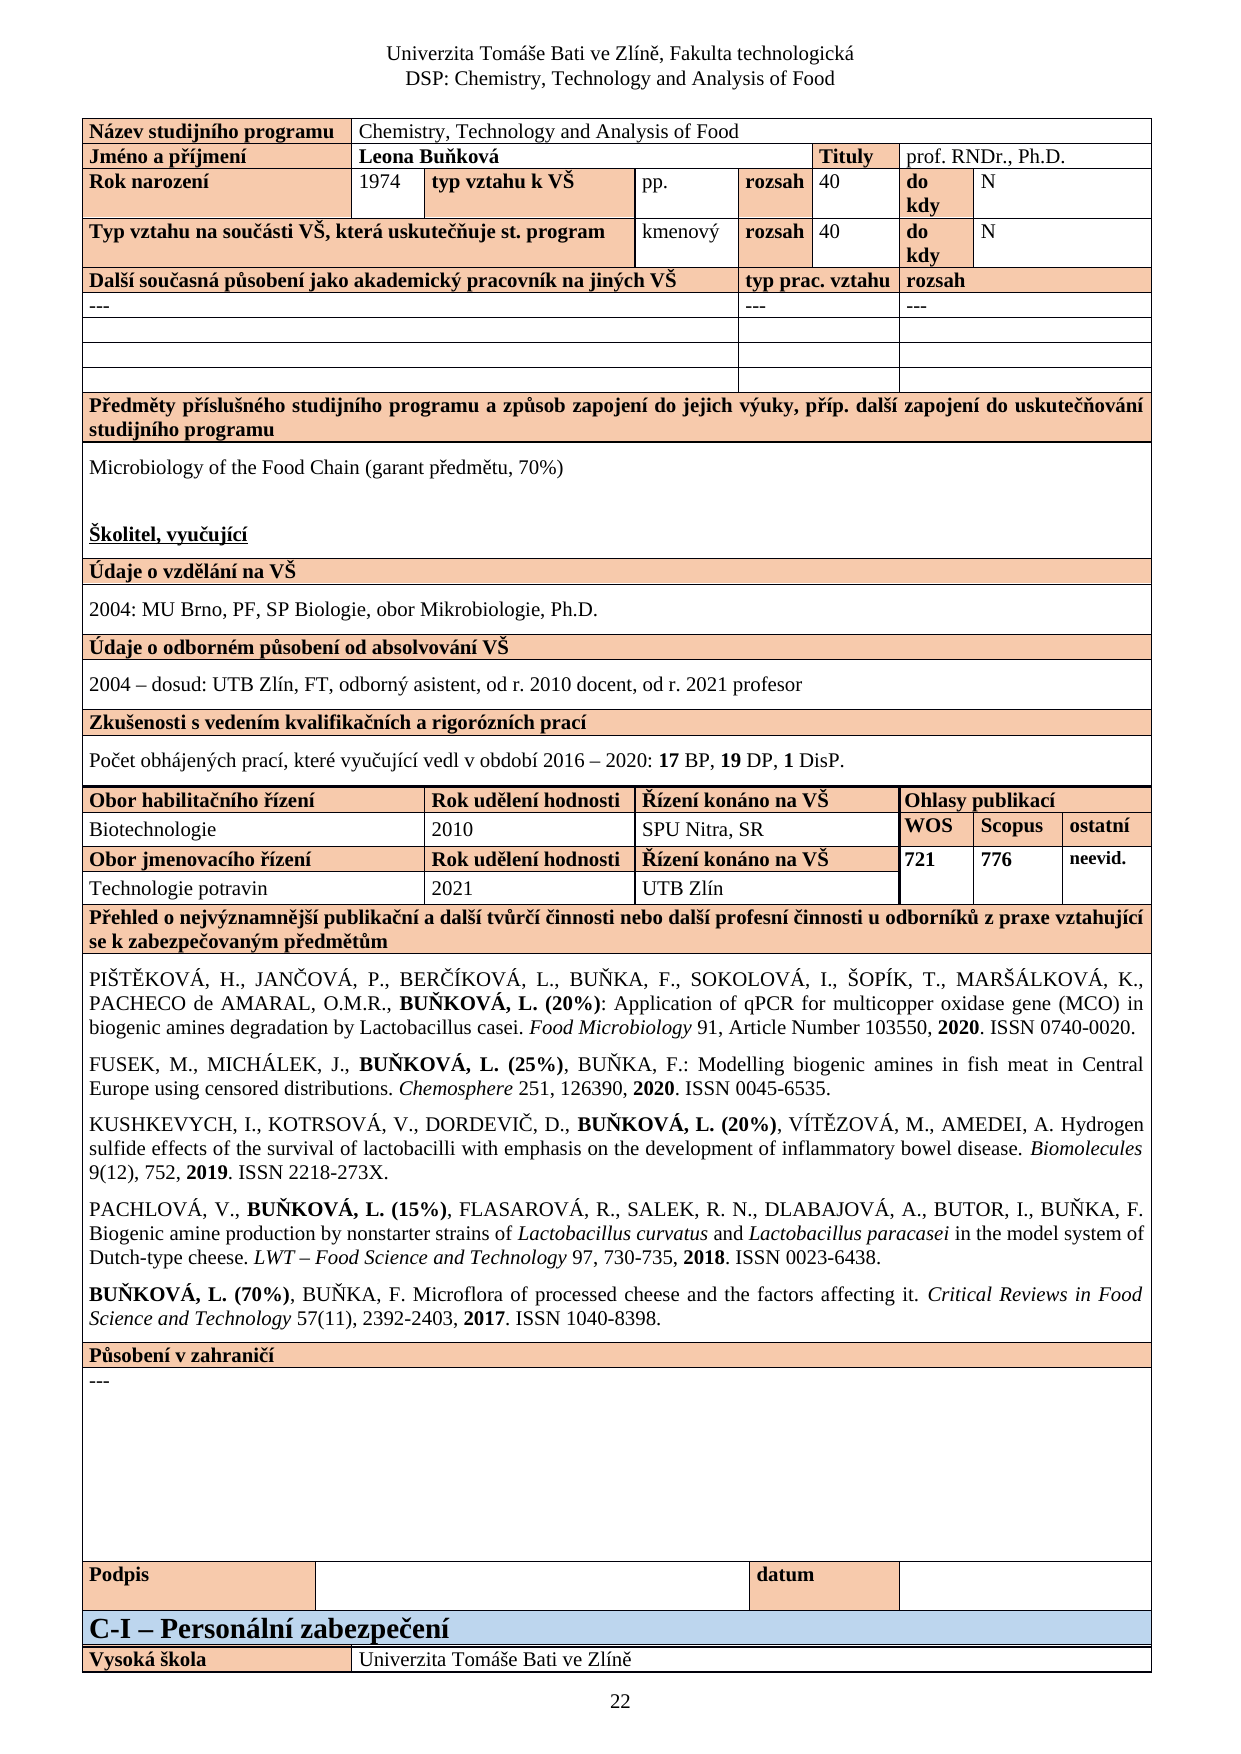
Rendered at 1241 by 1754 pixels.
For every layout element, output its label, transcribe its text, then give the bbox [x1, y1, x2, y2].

table_cell [83, 368, 738, 392]
table_cell neevid. [1063, 847, 1151, 904]
table_cell Chemistry, Technology and Analysis of Food [352, 119, 1151, 143]
table_cell Obor habilitačního řízení [83, 788, 424, 812]
table_cell N [974, 219, 1151, 267]
table_cell WOS [901, 813, 973, 846]
table_cell 2004: MU Brno, PF, SP Biologie, obor Mikrobiologie, Ph.D. [83, 585, 1151, 633]
table_cell [83, 318, 738, 342]
table_cell Řízení konáno na VŠ [636, 847, 898, 871]
table_cell --- [900, 293, 1151, 317]
table_cell Leona Buňková [352, 144, 812, 168]
table_cell Další současná působení jako akademický pracovník na jiných VŠ [83, 268, 738, 292]
table_cell Ohlasy publikací [901, 788, 1151, 812]
table_cell UTB Zlín [636, 872, 898, 904]
table_cell do kdy [900, 169, 973, 217]
table_cell --- [83, 1368, 1151, 1561]
table_cell typ vztahu k VŠ [425, 169, 634, 217]
table_cell Údaje o vzdělání na VŠ [83, 559, 1151, 583]
table_cell [83, 343, 738, 367]
table_cell Přehled o nejvýznamnější publikační a další tvůrčí činnosti nebo další profesní činnosti u odborníků z praxe vztahující se k zabezpečovaným předmětům [83, 905, 1151, 953]
table_cell Microbiology of the Food Chain (garant předmětu, 70%) Školitel, vyučující [83, 443, 1151, 558]
table_cell 2021 [425, 872, 634, 904]
table_cell rozsah [739, 219, 812, 267]
table_cell [739, 343, 899, 367]
table_cell Technologie potravin [83, 872, 424, 904]
table_cell datum [750, 1562, 899, 1610]
table_cell --- [739, 293, 899, 317]
table_cell Tituly [813, 144, 899, 168]
table_cell [900, 318, 1151, 342]
table_cell do kdy [900, 219, 973, 267]
table_cell [900, 1562, 1151, 1610]
table_cell 2010 [425, 813, 634, 846]
table_cell [739, 368, 899, 392]
table_cell [900, 368, 1151, 392]
table_cell C-I – Personální zabezpečení [83, 1611, 1151, 1644]
table_cell Předměty příslušného studijního programu a způsob zapojení do jejich výuky, příp. další zapojení do uskutečňování studijního programu [83, 393, 1151, 441]
table_cell 721 [901, 847, 973, 904]
table_cell 40 [813, 219, 899, 267]
table_cell Počet obhájených prací, které vyučující vedl v období 2016 – 2020: 17 BP, 19 DP, 1 DisP. [83, 736, 1151, 785]
table_cell --- [83, 293, 738, 317]
table_cell Název studijního programu [83, 119, 351, 143]
table_cell 40 [813, 169, 899, 217]
table_cell Rok udělení hodnosti [425, 847, 634, 871]
table_cell rozsah [900, 268, 1151, 292]
table_cell Podpis [83, 1562, 315, 1610]
table_cell Zkušenosti s vedením kvalifikačních a rigorózních prací [83, 710, 1151, 735]
table_cell [739, 318, 899, 342]
table_cell Typ vztahu na součásti VŠ, která uskutečňuje st. program [83, 219, 634, 267]
table_cell 776 [974, 847, 1062, 904]
table_cell 2004 – dosud: UTB Zlín, FT, odborný asistent, od r. 2010 docent, od r. 2021 profesor [83, 660, 1151, 709]
table_cell rozsah [739, 169, 812, 217]
table_cell Řízení konáno na VŠ [636, 788, 898, 812]
table_cell Rok narození [83, 169, 351, 217]
table_cell Vysoká škola [83, 1648, 351, 1671]
table_cell Scopus [974, 813, 1062, 846]
table_cell pp. [636, 169, 738, 217]
table_cell Biotechnologie [83, 813, 424, 846]
table_cell PIŠTĚKOVÁ, H., JANČOVÁ, P., BERČÍKOVÁ, L., BUŇKA, F., SOKOLOVÁ, I., ŠOPÍK, T., MARŠÁLKOVÁ, K., PACHECO de AMARAL, O.M.R., BUŇKOVÁ, L. (20%): Application of qPCR for multicopper oxidase gene (MCO) in biogenic amines degradation by Lactobacillus casei. Food Microbiology 91, Article Number 103550, 2020. ISSN 0740-0020. FUSEK, M., MICHÁLEK, J., BUŇKOVÁ, L. (25%), BUŇKA, F.: Modelling biogenic amines in fish meat in Central Europe using censored distributions. Chemosphere 251, 126390, 2020. ISSN 0045-6535. KUSHKEVYCH, I., KOTRSOVÁ, V., DORDEVIČ, D., BUŇKOVÁ, L. (20%), VÍTĚZOVÁ, M., AMEDEI, A. Hydrogen sulfide effects of the survival of lactobacilli with emphasis on the development of inflammatory bowel disease. Biomolecules 9(12), 752, 2019. ISSN 2218-273X. PACHLOVÁ, V., BUŇKOVÁ, L. (15%), FLASAROVÁ, R., SALEK, R. N., DLABAJOVÁ, A., BUTOR, I., BUŇKA, F. Biogenic amine production by nonstarter strains of Lactobacillus curvatus and Lactobacillus paracasei in the model system of Dutch-type cheese. LWT – Food Science and Technology 97, 730-735, 2018. ISSN 0023-6438. BUŇKOVÁ, L. (70%), BUŇKA, F. Microflora of processed cheese and the factors affecting it. Critical Reviews in Food Science and Technology 57(11), 2392-2403, 2017. ISSN 1040-8398. [83, 954, 1151, 1342]
table_cell [316, 1562, 749, 1610]
table_cell SPU Nitra, SR [636, 813, 898, 846]
table_cell 1974 [352, 169, 424, 217]
table_cell Rok udělení hodnosti [425, 788, 634, 812]
table_cell typ prac. vztahu [739, 268, 899, 292]
table_cell Obor jmenovacího řízení [83, 847, 424, 871]
table_cell ostatní [1063, 813, 1151, 846]
table_cell [900, 343, 1151, 367]
table_cell Jméno a příjmení [83, 144, 351, 168]
table_cell Univerzita Tomáše Bati ve Zlíně [352, 1648, 1151, 1671]
table_cell Údaje o odborném působení od absolvování VŠ [83, 635, 1151, 659]
table_cell prof. RNDr., Ph.D. [900, 144, 1151, 168]
table_cell Působení v zahraničí [83, 1343, 1151, 1367]
table_cell N [974, 169, 1151, 217]
table_cell kmenový [636, 219, 738, 267]
